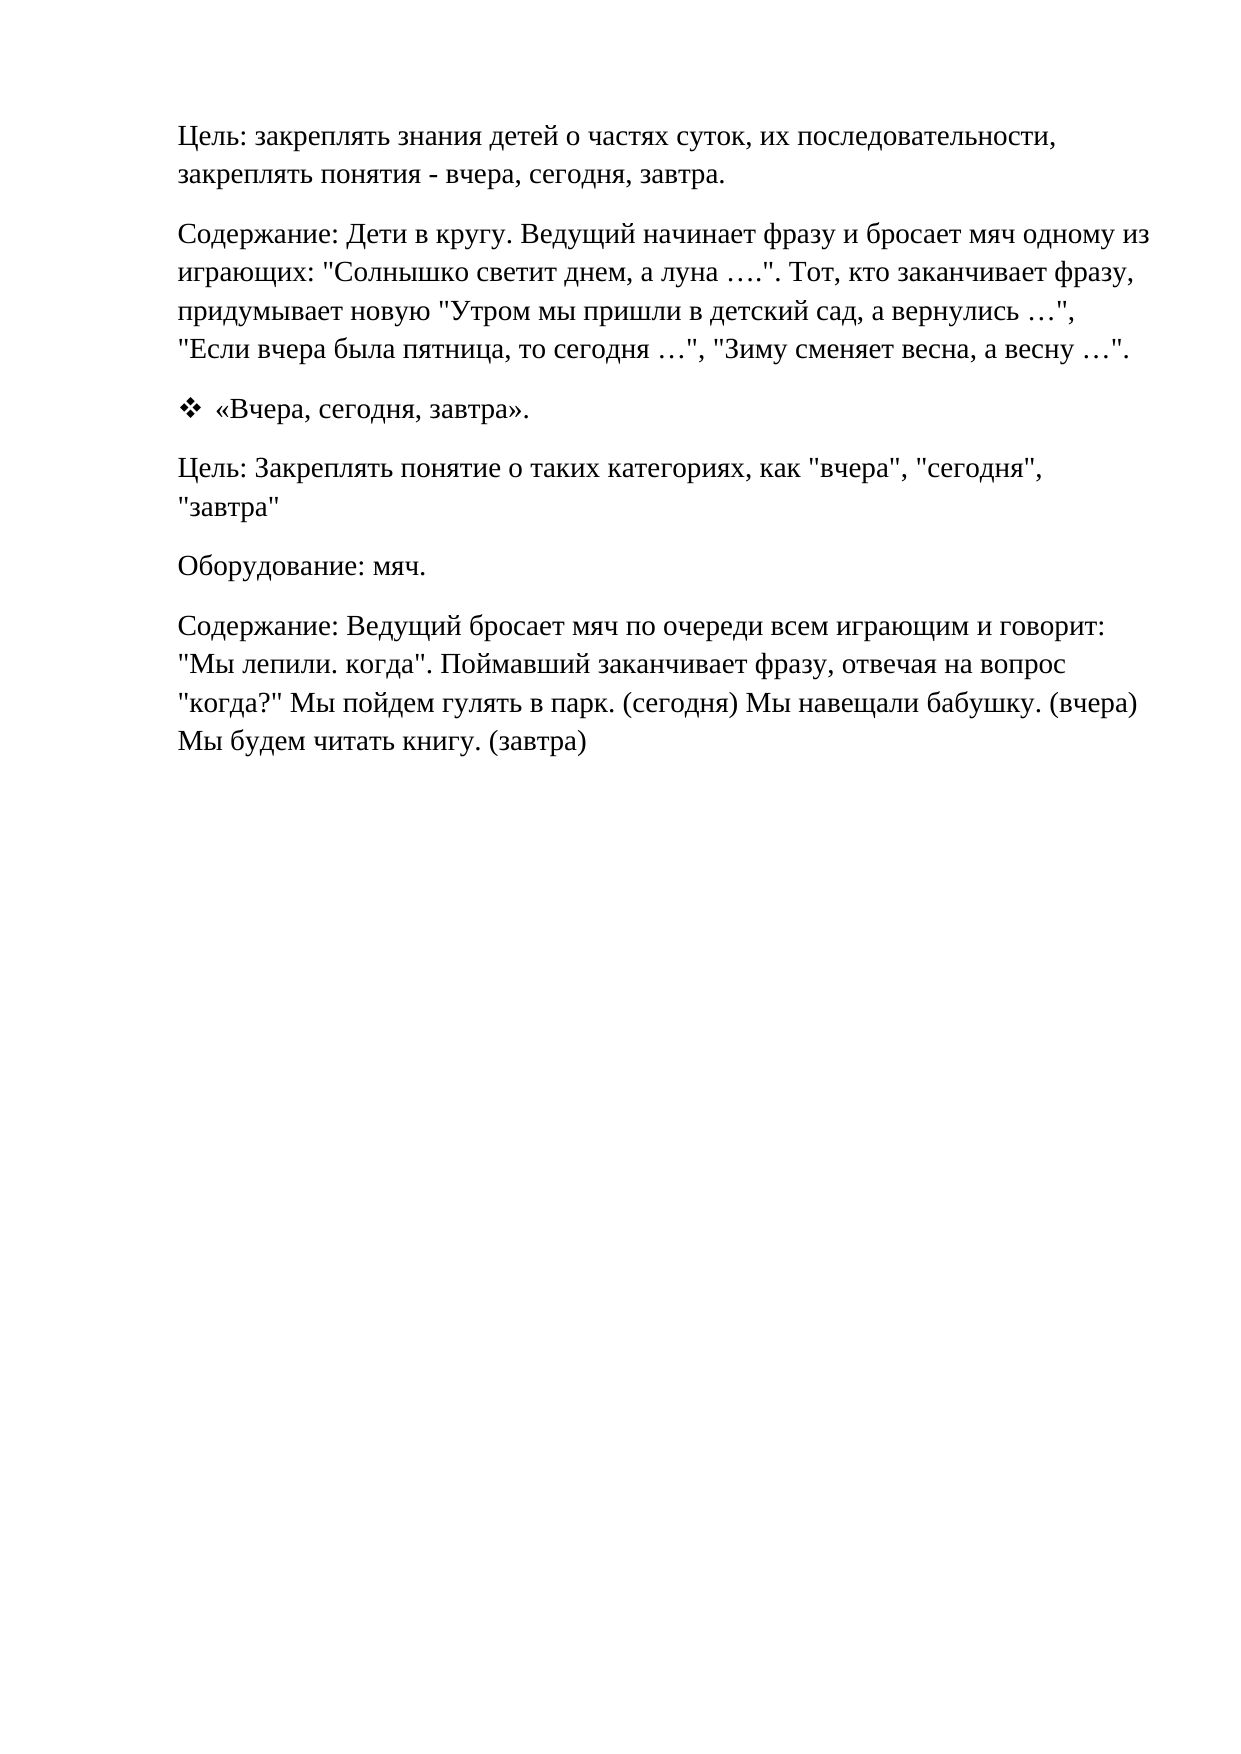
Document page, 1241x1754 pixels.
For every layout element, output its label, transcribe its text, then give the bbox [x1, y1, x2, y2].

text Содержание: Ведущий бросает мяч по очереди всем играющим и говорит: "Мы лепили. когда". Поймавший заканчивает фразу, отвечая на вопрос "когда?" Мы пойдем гулять в парк. (сегодня) Мы навещали бабушку. (вчера) Мы будем читать книгу. (завтра) [177, 608, 1152, 757]
text Содержание: Дети в кругу. Ведущий начинает фразу и бросает мяч одному из играющих: "Солнышко светит днем, а луна ….". Тот, кто заканчивает фразу, придумывает новую "Утром мы пришли в детский сад, а вернулись …", "Если вчера была пятница, то сегодня …", "Зиму сменяет весна, а весну …". [177, 216, 1152, 365]
text Цель: закреплять знания детей о частях суток, их последовательности, закреплять понятия - вчера, сегодня, завтра. [177, 118, 1152, 190]
text Оборудование: мяч. [177, 548, 1152, 582]
text Цель: Закреплять понятие о таких категориях, как "вчера", "сегодня", "завтра" [177, 451, 1152, 523]
list «Вчера, сегодня, завтра». [177, 391, 1152, 425]
